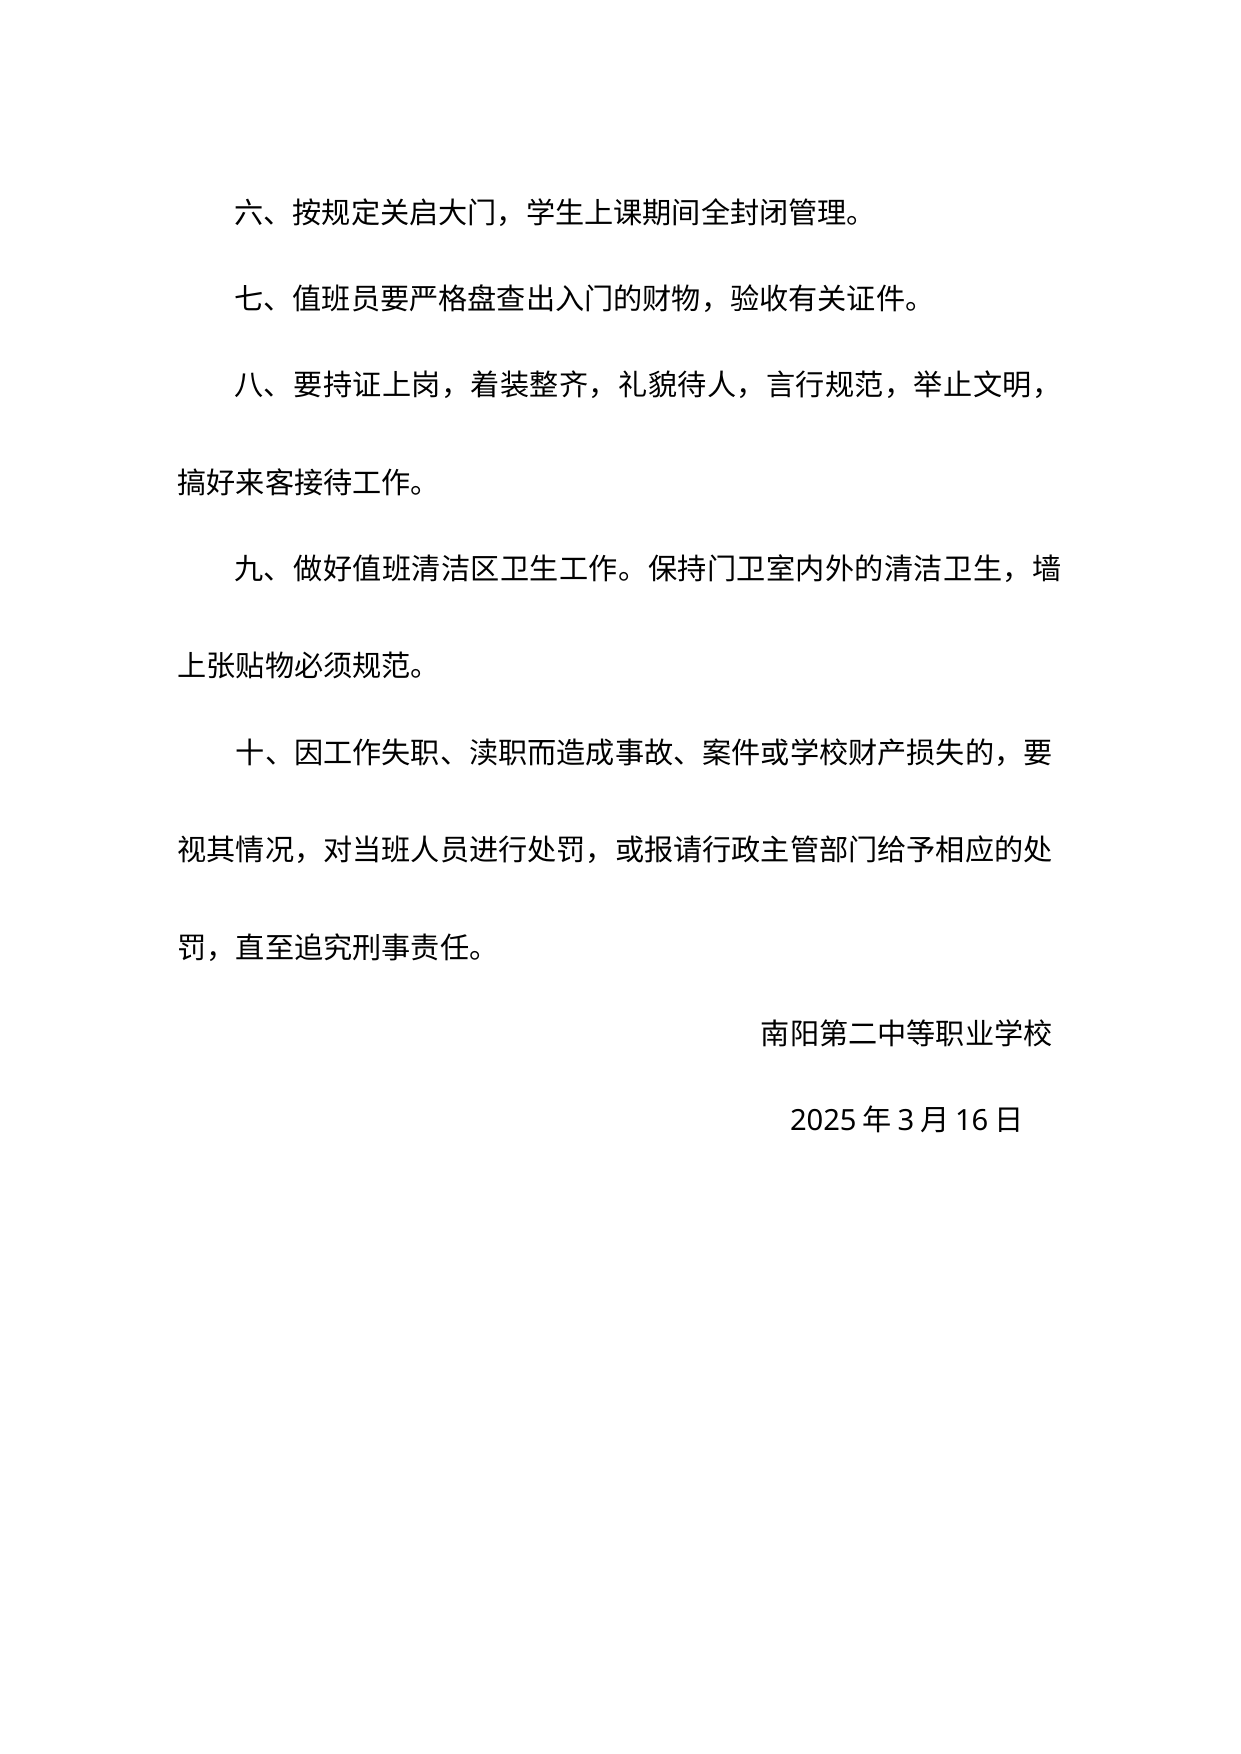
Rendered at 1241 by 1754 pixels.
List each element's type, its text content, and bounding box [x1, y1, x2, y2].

text 2025年3月16日 [177, 1085, 1063, 1150]
text 六、按规定关启大门，学生上课期间全封闭管理。 [177, 178, 1063, 243]
text 南阳第二中等职业学校 [177, 999, 1063, 1064]
text 八、要持证上岗，着装整齐，礼貌待人，言行规范，举止文明，搞好来客接待工作。 [177, 351, 1063, 513]
text 十、因工作失职、渎职而造成事故、案件或学校财产损失的，要视其情况，对当班人员进行处罚，或报请行政主管部门给予相应的处罚，直至追究刑事责任。 [177, 718, 1063, 978]
text 九、做好值班清洁区卫生工作。保持门卫室内外的清洁卫生，墙上张贴物必须规范。 [177, 534, 1063, 697]
text 七、值班员要严格盘查出入门的财物，验收有关证件。 [177, 264, 1063, 329]
